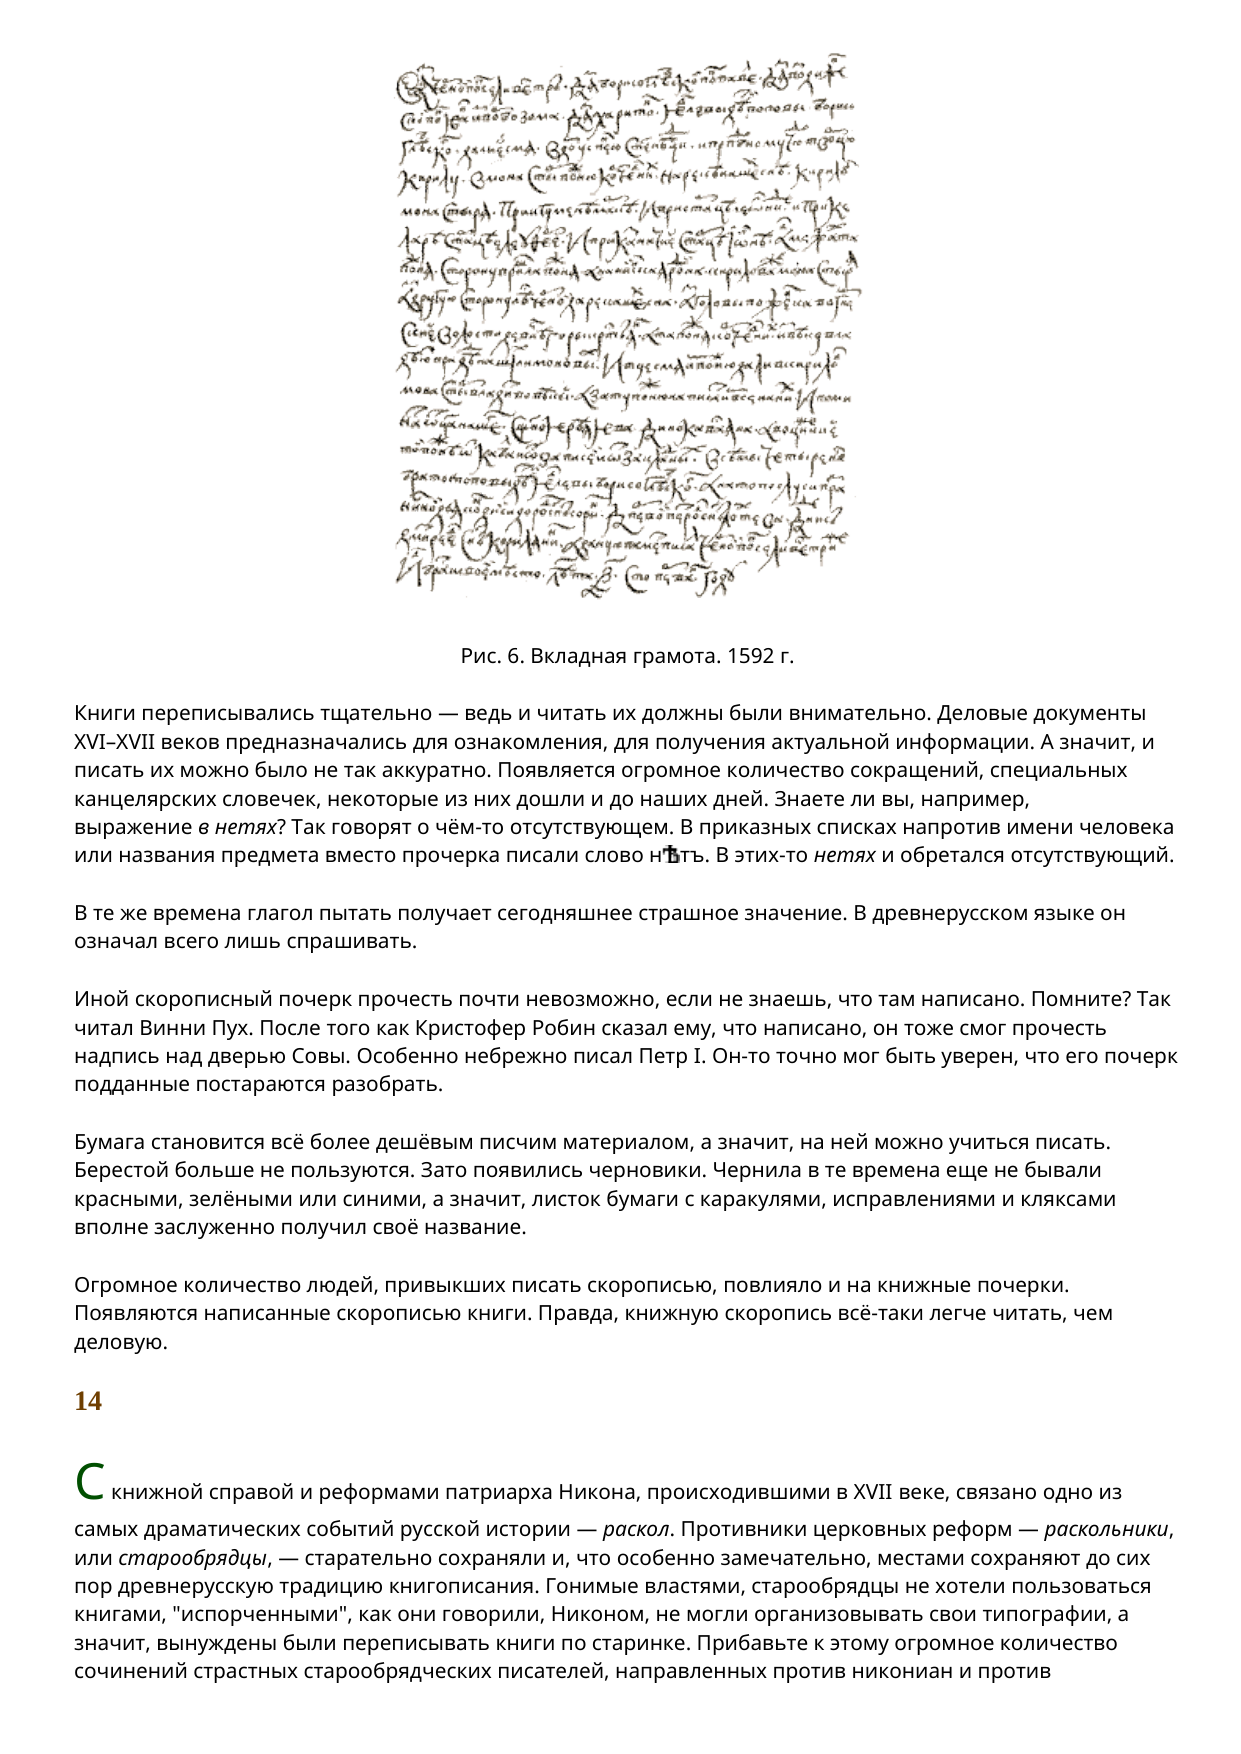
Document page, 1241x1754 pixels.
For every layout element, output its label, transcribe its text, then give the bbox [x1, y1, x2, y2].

text Рис. 6. Вкладная грамота. 1592 г. [74, 641, 1181, 669]
text Бумага становится всё более дешёвым писчим материалом, а значит, на ней можно учиться писать. Берестой больше не пользуются. Зато появились черновики. Чернила в те времена еще не бывали красными, зелёными или синими, а значит, листок бумаги с каракулями, исправлениями и кляксами вполне заслуженно получил своё название. [74, 1127, 1181, 1241]
picture [383, 44, 872, 612]
picture [662, 845, 680, 863]
text Огромное количество людей, привыкших писать скорописью, повлияло и на книжные почерки. Появляются написанные скорописью книги. Правда, книжную скоропись всё-таки легче читать, чем деловую. [74, 1270, 1181, 1355]
text 14 [74, 1384, 1181, 1417]
text Иной скорописный почерк прочесть почти невозможно, если не знаешь, что там написано. Помните? Так читал Винни Пух. После того как Кристофер Робин сказал ему, что написано, он тоже смог прочесть надпись над дверью Совы. Особенно небрежно писал Петр I. Он-то точно мог быть уверен, что его почерк подданные постараются разобрать. [74, 984, 1181, 1098]
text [74, 1446, 1181, 1685]
text В те же времена глагол пытать получает сегодняшнее страшное значение. В древнерусском языке он означал всего лишь спрашивать. [74, 898, 1181, 955]
text Книги переписывались тщательно — ведь и читать их должны были внимательно. Деловые документы XVI–XVII веков предназначались для ознакомления, для получения актуальной информации. А значит, и писать их можно было не так аккуратно. Появляется огромное количество сокращений, специальных канцелярских словечек, некоторые из них дошли и до наших дней. Знаете ли вы, например, выражение в нетях? Так говорят о чём-то отсутствующем. В приказных списках напротив имени человека или названия предмета вместо прочерка писали слово нтъ. В этих-то нетях и обретался отсутствующий. [74, 698, 1181, 869]
